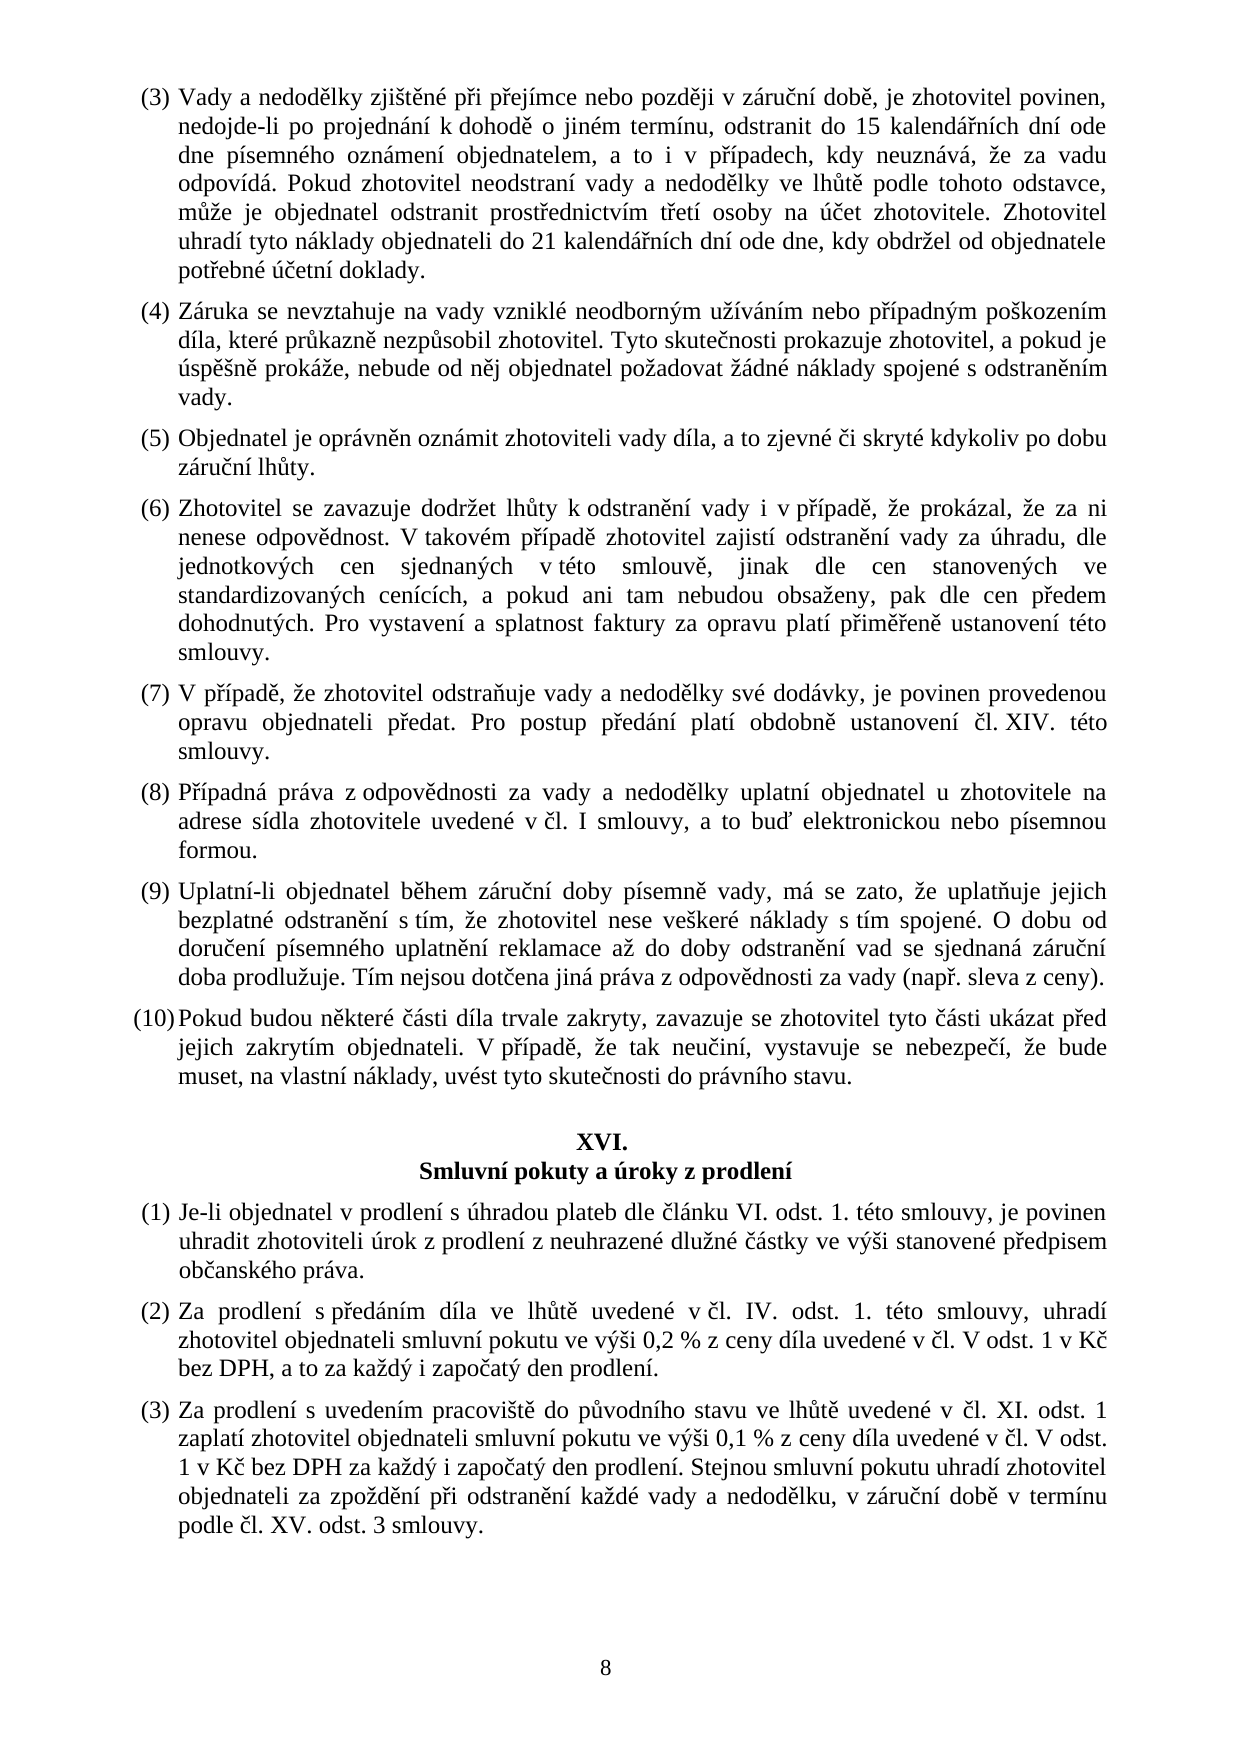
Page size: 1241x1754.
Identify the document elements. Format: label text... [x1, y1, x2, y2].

list Uplatní-li objednatel během záruční doby písemně vady, má se zato, že uplatňuje jejich bezplatné odstranění s tím, že zhotovitel nese veškeré náklady s tím spojené. O dobu od doručení písemného uplatnění reklamace až do doby odstranění vad se sjednaná záruční doba prodlužuje. Tím nejsou dotčena jiná práva z odpovědnosti za vady (např. sleva z ceny). [141, 876, 1107, 991]
list Pokud budou některé části díla trvale zakryty, zavazuje se zhotovitel tyto části ukázat před jejich zakrytím objednateli. V případě, že tak neučiní, vystavuje se nebezpečí, že bude muset, na vlastní náklady, uvést tyto skutečnosti do právního stavu. [133, 1003, 1107, 1090]
list Případná práva z odpovědnosti za vady a nedodělky uplatní objednatel u zhotovitele na adrese sídla zhotovitele uvedené v čl. I smlouvy, a to buď elektronickou nebo písemnou formou. [141, 777, 1107, 863]
list Objednatel je oprávněn oznámit zhotoviteli vady díla, a to zjevné či skryté kdykoliv po dobu záruční lhůty. [141, 423, 1107, 481]
subtitle Smluvní pokuty a úroky z prodlení [103, 1156, 1107, 1185]
list V případě, že zhotovitel odstraňuje vady a nedodělky své dodávky, je povinen provedenou opravu objednateli předat. Pro postup předání platí obdobně ustanovení čl. XIV. této smlouvy. [141, 678, 1107, 765]
list Vady a nedodělky zjištěné při přejímce nebo později v záruční době, je zhotovitel povinen, nedojde-li po projednání k dohodě o jiném termínu, odstranit do 15 kalendářních dní ode dne písemného oznámení objednatelem, a to i v případech, kdy neuznává, že za vadu odpovídá. Pokud zhotovitel neodstraní vady a nedodělky ve lhůtě podle tohoto odstavce, může je objednatel odstranit prostřednictvím třetí osoby na účet zhotovitele. Zhotovitel uhradí tyto náklady objednateli do 21 kalendářních dní ode dne, kdy obdržel od objednatele potřebné účetní doklady. [141, 82, 1107, 283]
list Za prodlení s uvedením pracoviště do původního stavu ve lhůtě uvedené v čl. XI. odst. 1 zaplatí zhotovitel objednateli smluvní pokutu ve výši 0,1 % z ceny díla uvedené v čl. V odst. 1 v Kč bez DPH za každý i započatý den prodlení. Stejnou smluvní pokutu uhradí zhotovitel objednateli za zpoždění při odstranění každé vady a nedodělku, v záruční době v termínu podle čl. XV. odst. 3 smlouvy. [141, 1395, 1107, 1538]
list Je-li objednatel v prodlení s úhradou plateb dle článku VI. odst. 1. této smlouvy, je povinen uhradit zhotoviteli úrok z prodlení z neuhrazené dlužné částky ve výši stanovené předpisem občanského práva. [141, 1197, 1107, 1283]
list Za prodlení s předáním díla ve lhůtě uvedené v čl. IV. odst. 1. této smlouvy, uhradí zhotovitel objednateli smluvní pokutu ve výši 0,2 % z ceny díla uvedené v čl. V odst. 1 v Kč bez DPH, a to za každý i započatý den prodlení. [141, 1296, 1107, 1382]
list Zhotovitel se zavazuje dodržet lhůty k odstranění vady i v případě, že prokázal, že za ni nenese odpovědnost. V takovém případě zhotovitel zajistí odstranění vady za úhradu, dle jednotkových cen sjednaných v této smlouvě, jinak dle cen stanovených ve standardizovaných cenících, a pokud ani tam nebudou obsaženy, pak dle cen předem dohodnutých. Pro vystavení a splatnost faktury za opravu platí přiměřeně ustanovení této smlouvy. [141, 493, 1107, 666]
list Záruka se nevztahuje na vady vzniklé neodborným užíváním nebo případným poškozením díla, které průkazně nezpůsobil zhotovitel. Tyto skutečnosti prokazuje zhotovitel, a pokud je úspěšně prokáže, nebude od něj objednatel požadovat žádné náklady spojené s odstraněním vady. [141, 296, 1107, 411]
